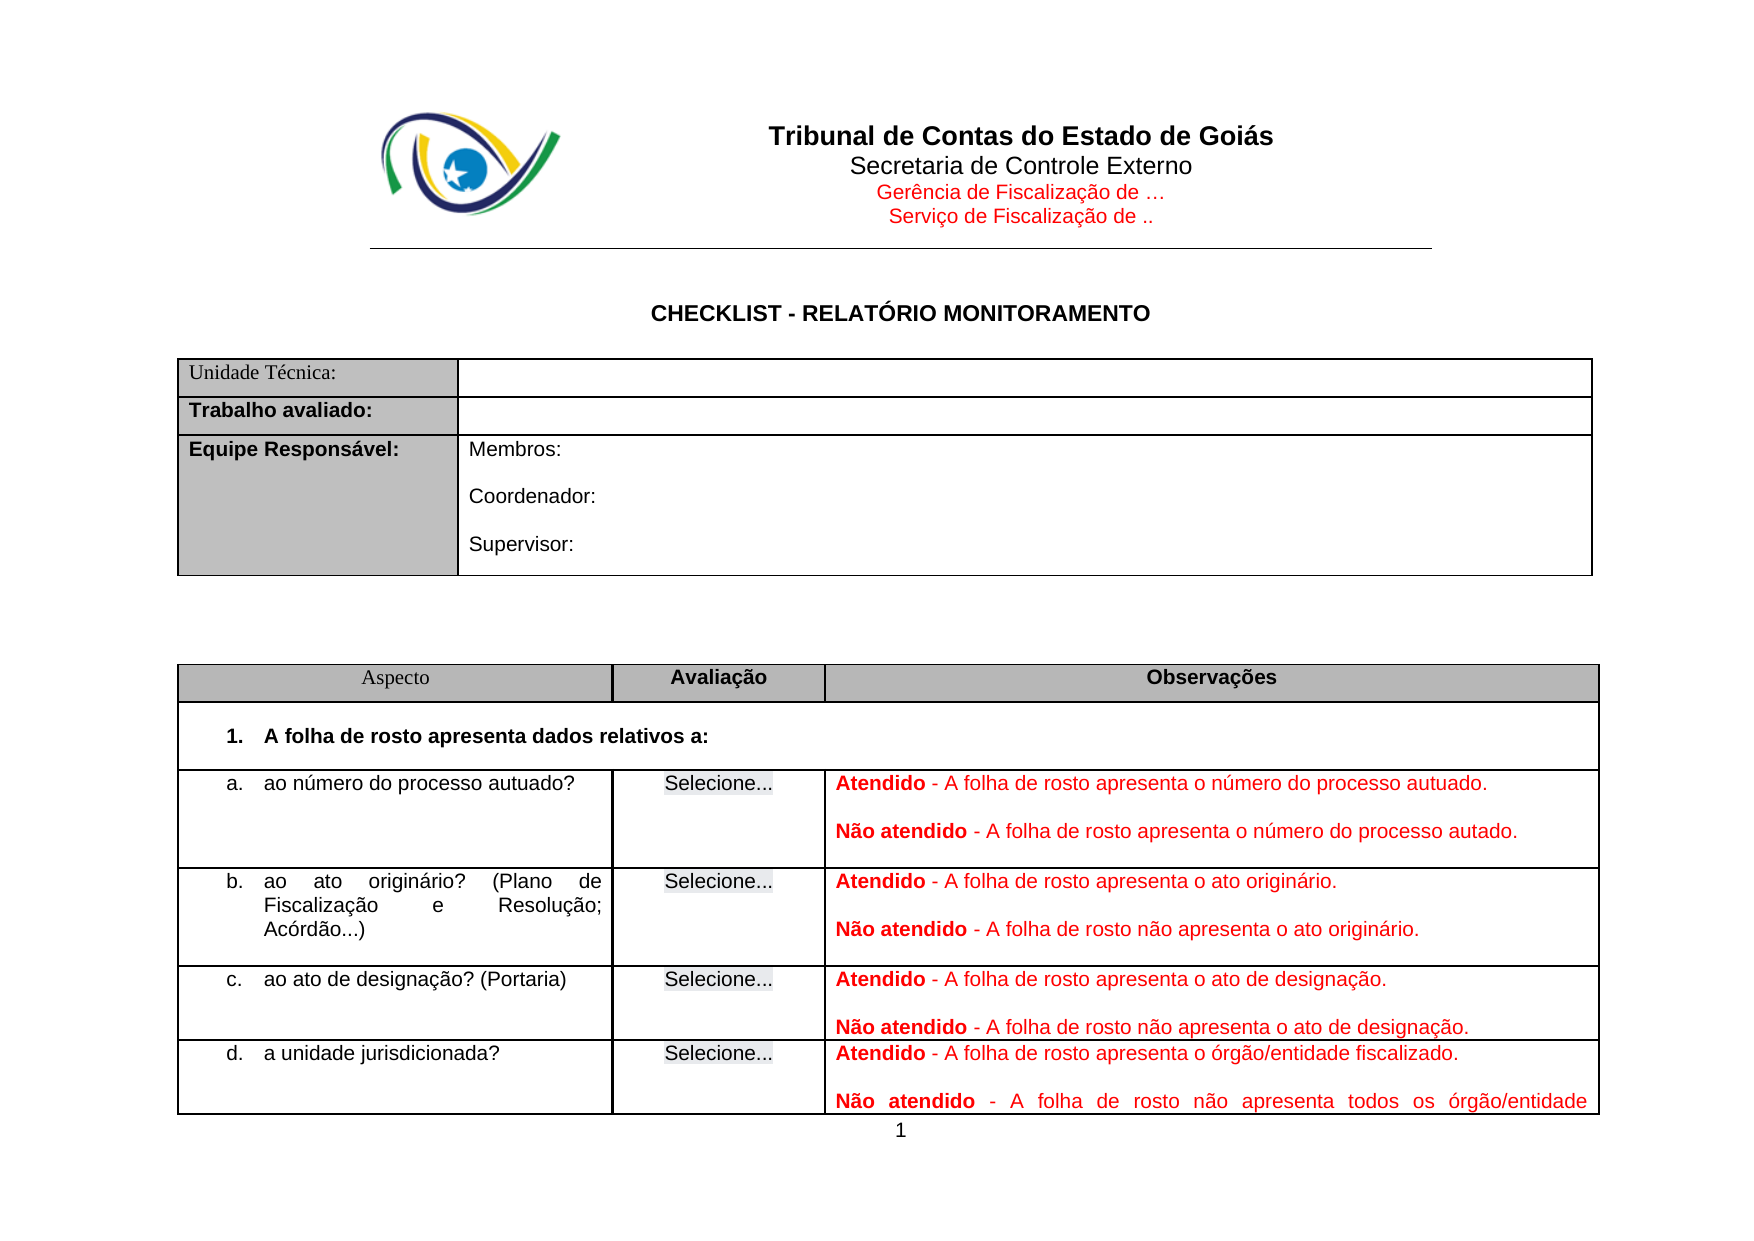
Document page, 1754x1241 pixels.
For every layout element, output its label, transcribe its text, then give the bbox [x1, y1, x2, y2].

text CHECKLIST - RELATÓRIO MONITORAMENTO [177, 300, 1624, 327]
picture [374, 105, 566, 223]
